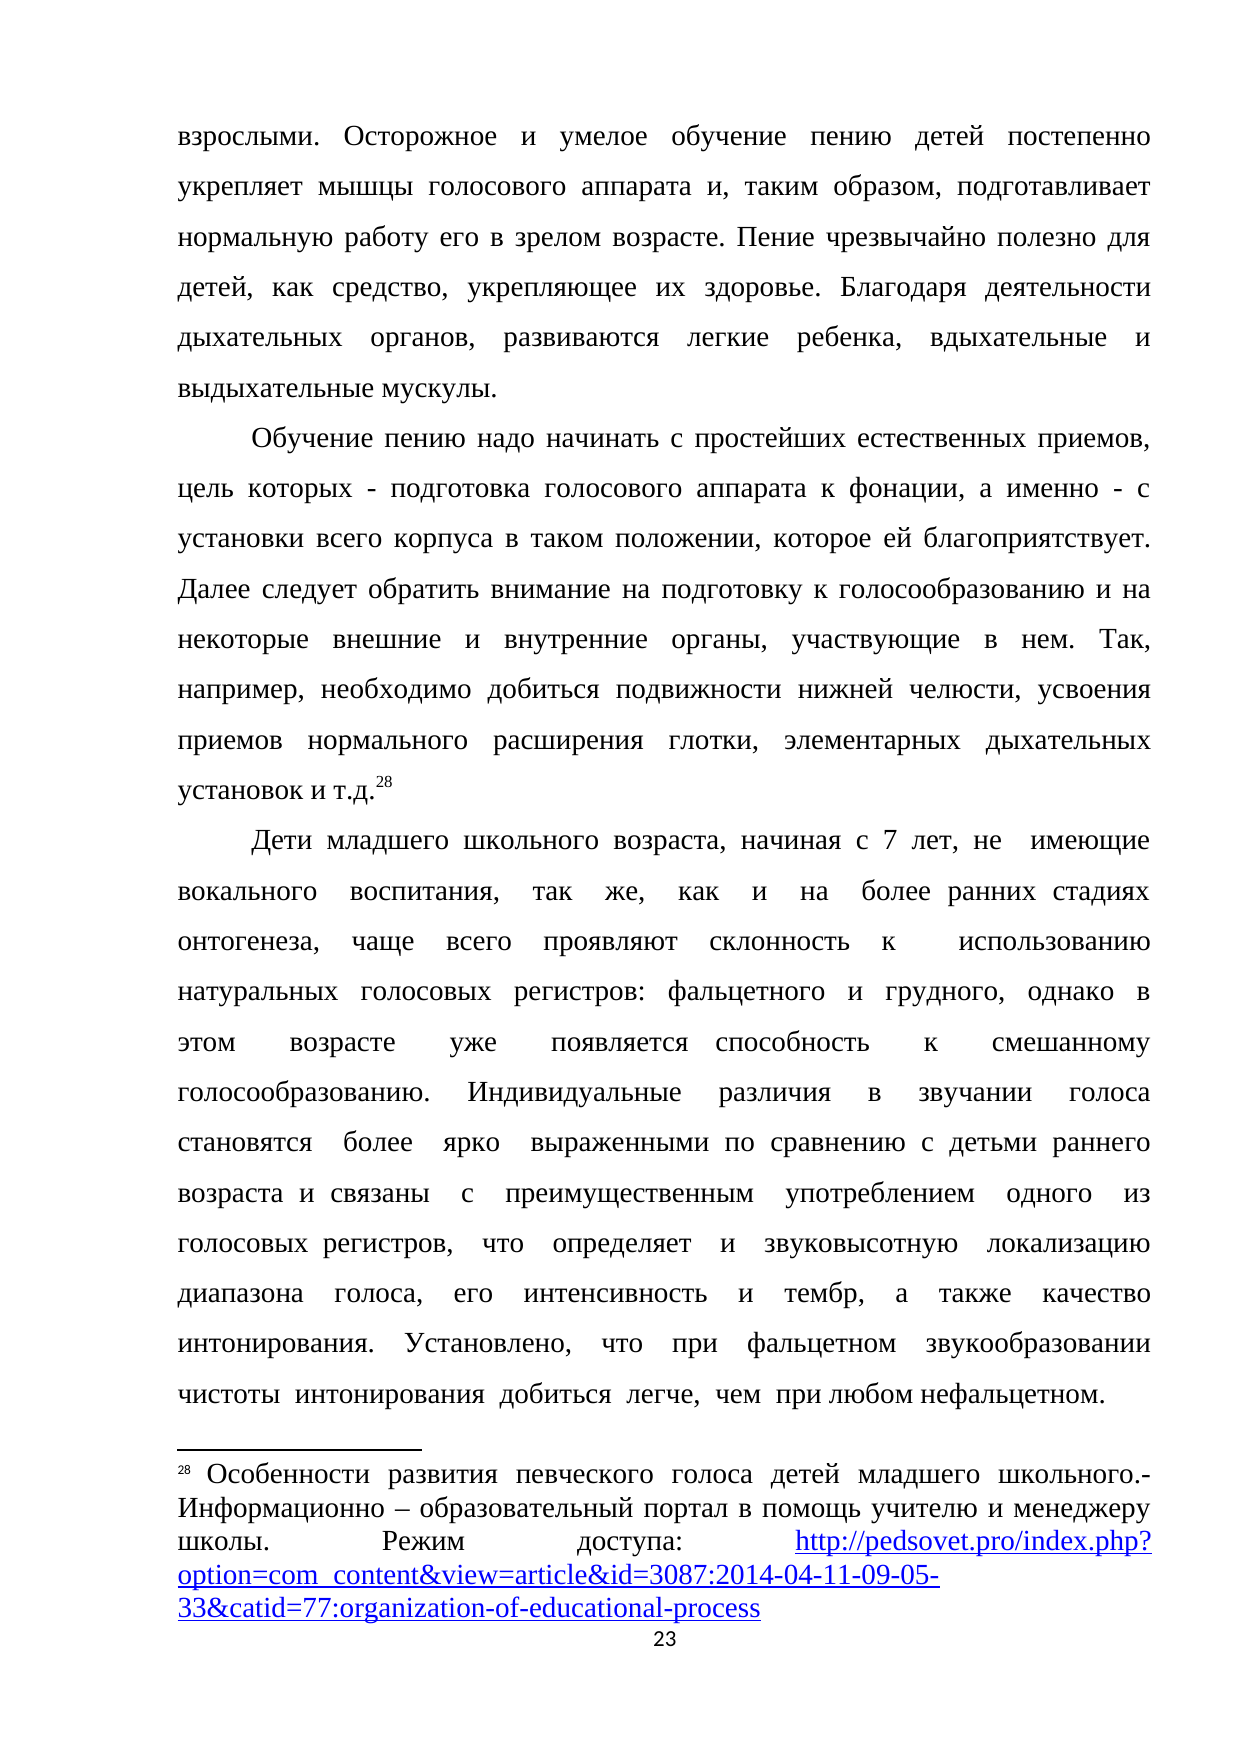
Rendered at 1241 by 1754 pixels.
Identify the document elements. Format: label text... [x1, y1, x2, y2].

text Обучение пению надо начинать с простейших естественных приемов, цель которых - подготовка голосового аппарата к фонации, а именно - с установки всего корпуса в таком положении, которое ей благоприятствует. Далее следует обратить внимание на подготовку к голосообразованию и на некоторые внешние и внутренние органы, участвующие в нем. Так, например, необходимо добиться подвижности нижней челюсти, усвоения приемов нормального расширения глотки, элементарных дыхательных установок и т.д. [177, 420, 1152, 806]
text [177, 118, 1152, 403]
text Дети младшего школьного возраста, начиная с 7 лет, не имеющие вокального воспитания, так же, как и на более ранних стадиях онтогенеза, чаще всего проявляют склонность к использованию натуральных голосовых регистров: фальцетного и грудного, однако в этом возрасте уже появляется способность к смешанному голосообразованию. Индивидуальные различия в звучании голоса становятся более ярко выраженными по сравнению с детьми раннего возраста и связаны с преимущественным употреблением одного из голосовых регистров, что определяет и звуковысотную локализацию диапазона голоса, его интенсивность и тембр, а также качество интонирования. Установлено, что при фальцетном звукообразовании чистоты интонирования добиться легче, чем при любом нефальцетном. [177, 822, 1152, 1409]
